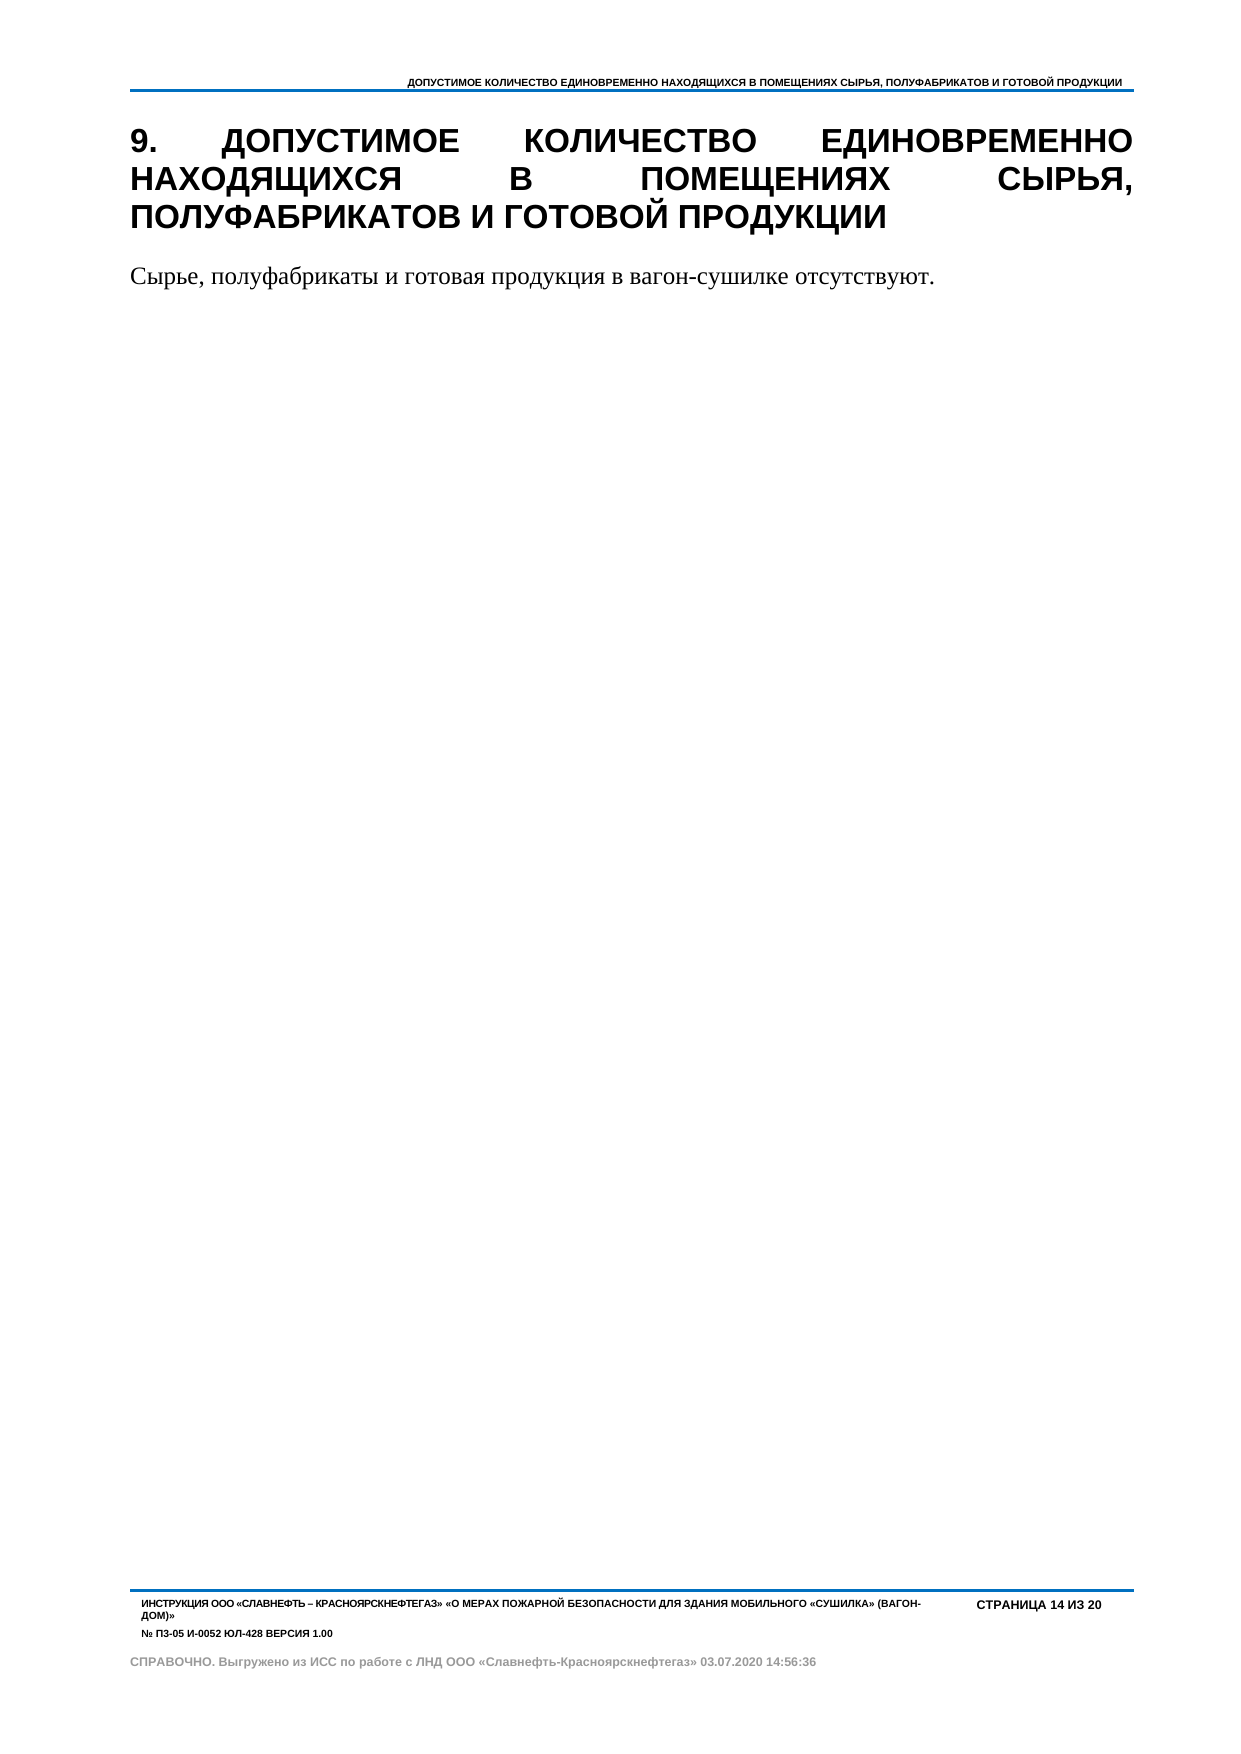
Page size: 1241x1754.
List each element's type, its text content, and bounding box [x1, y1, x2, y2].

text Сырье, полуфабрикаты и готовая продукция в вагон-сушилке отсутствуют. [130, 261, 1134, 290]
subtitle 9. ДОПУСТИМОЕ КОЛИЧЕСТВО ЕДИНОВРЕМЕННО НАХОДЯЩИХСЯ В ПОМЕЩЕНИЯХ СЫРЬЯ, ПОЛУФАБРИКАТОВ И ГОТОВОЙ ПРОДУКЦИИ [130, 121, 1134, 236]
